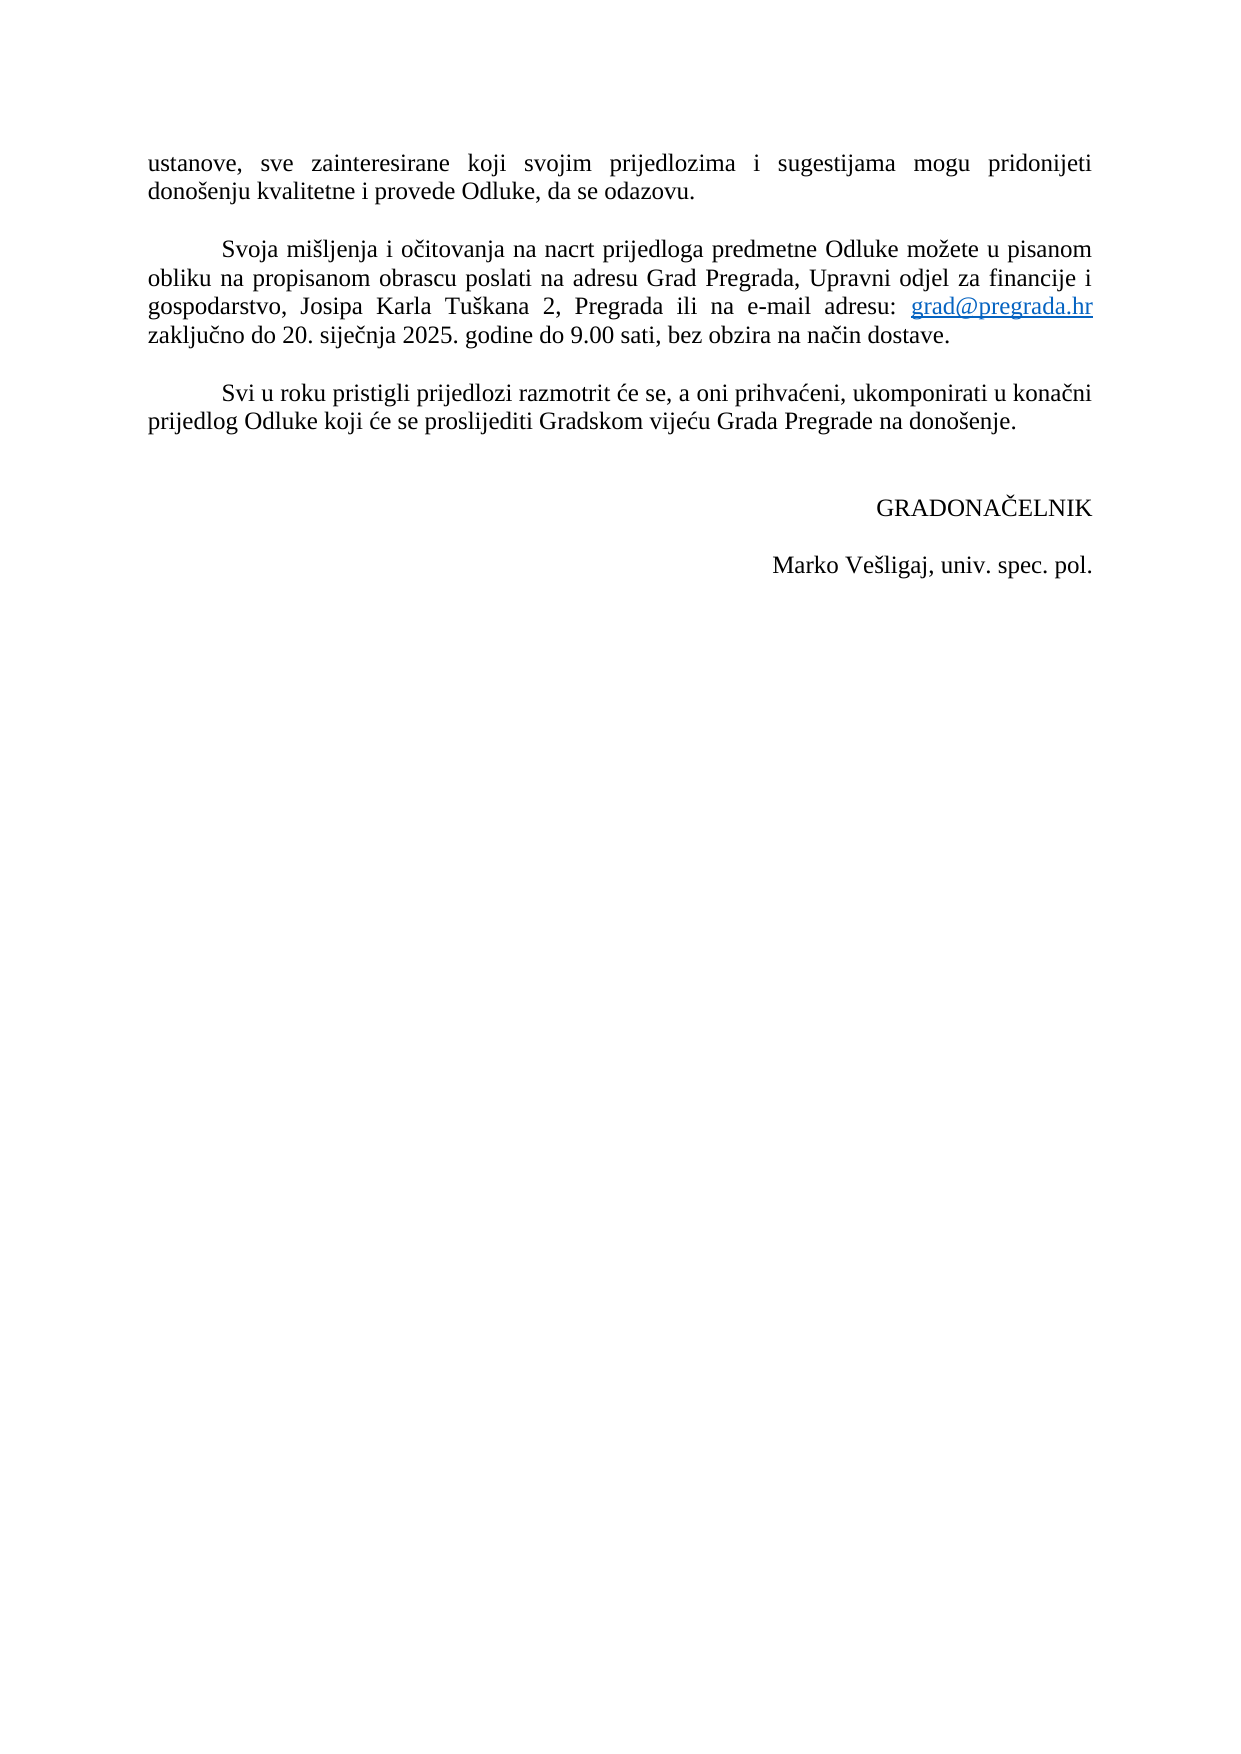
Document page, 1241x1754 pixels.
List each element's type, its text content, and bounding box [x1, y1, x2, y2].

text GRADONAČELNIK [664, 493, 1093, 521]
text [148, 148, 1093, 205]
text Svi u roku pristigli prijedlozi razmotrit će se, a oni prihvaćeni, ukomponirati u konačni prijedlog Odluke koji će se proslijediti Gradskom vijeću Grada Pregrade na donošenje. [148, 378, 1093, 435]
text Svoja mišljenja i očitovanja na nacrt prijedloga predmetne Odluke možete u pisanom obliku na propisanom obrascu poslati na adresu Grad Pregrada, Upravni odjel za financije i gospodarstvo, Josipa Karla Tuškana 2, Pregrada ili na e-mail adresu: grad@pregrada.hr zaključno do 20. siječnja 2025. godine do 9.00 sati, bez obzira na način dostave. [148, 234, 1093, 349]
text Marko Vešligaj, univ. spec. pol. [650, 550, 1093, 579]
